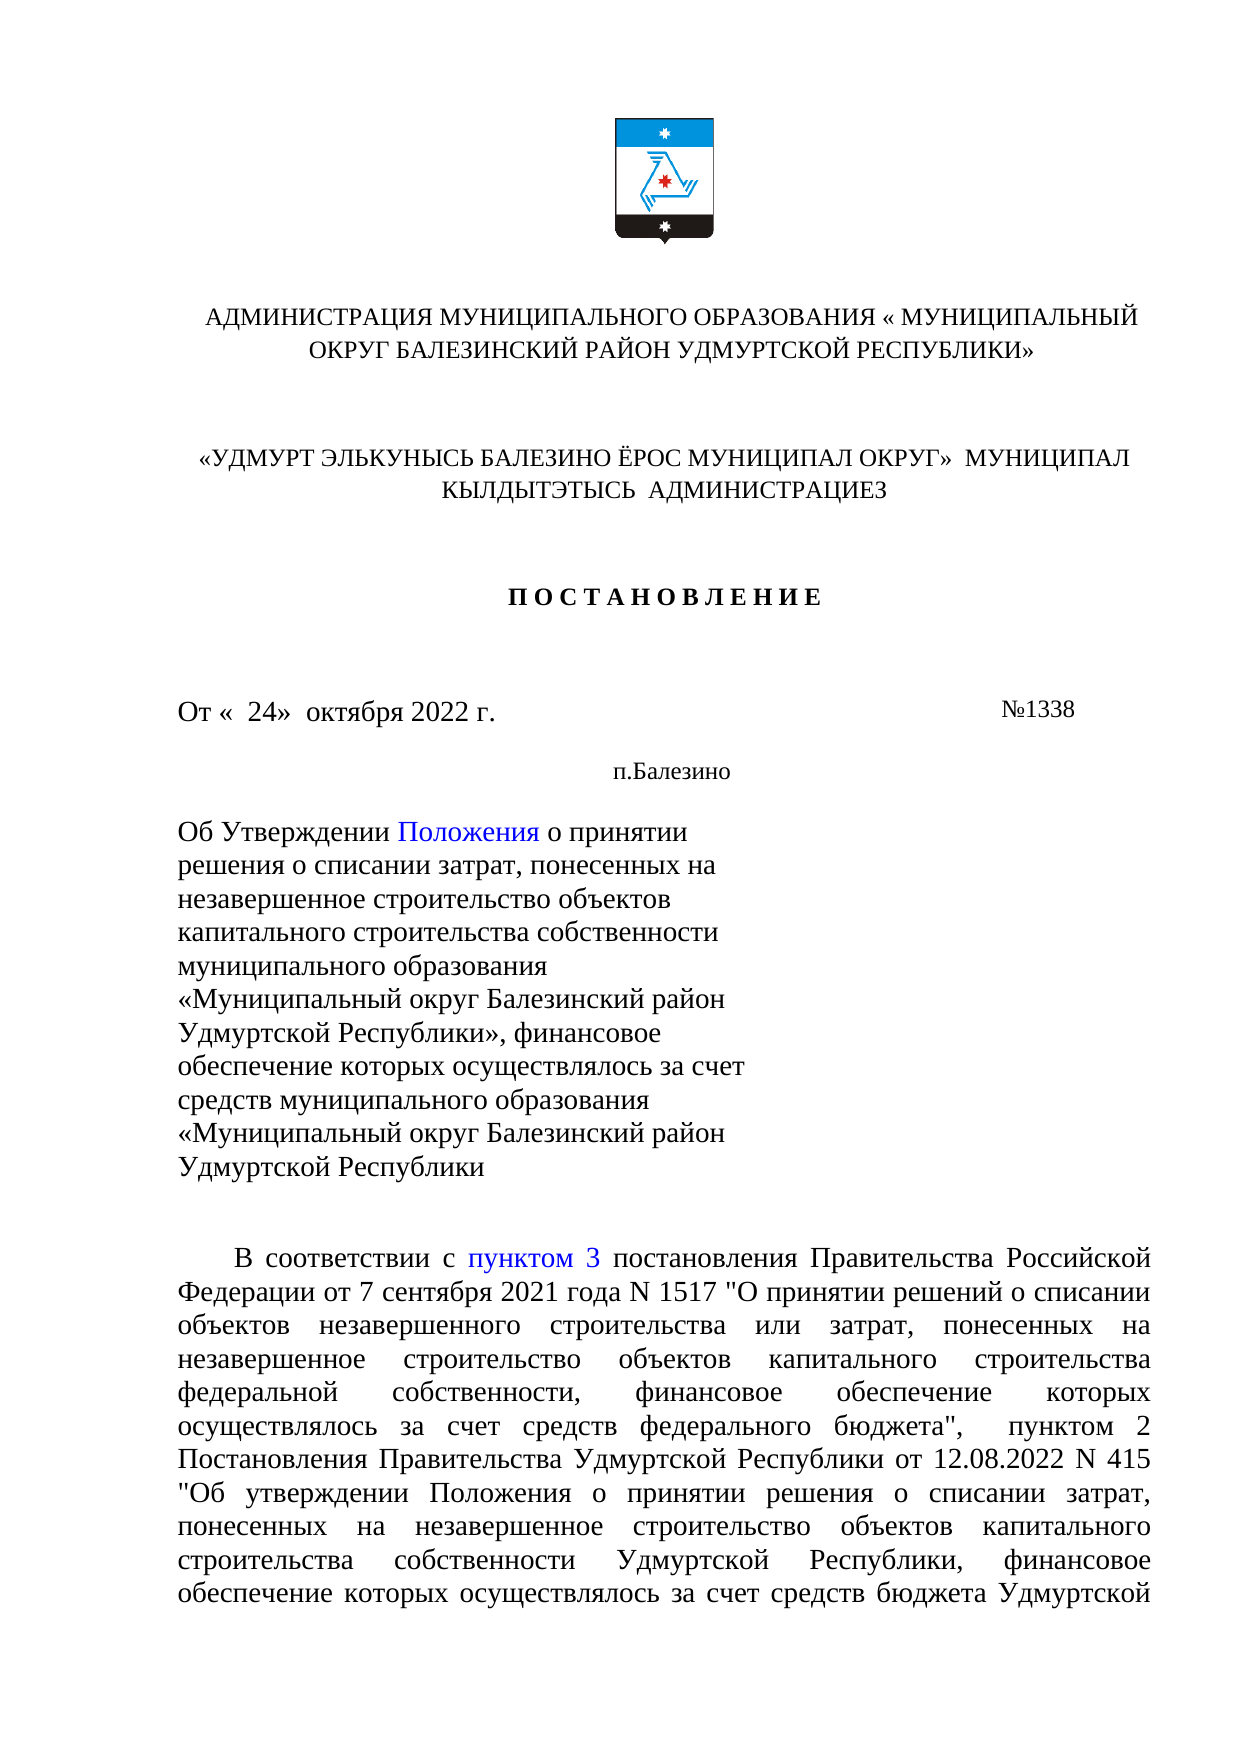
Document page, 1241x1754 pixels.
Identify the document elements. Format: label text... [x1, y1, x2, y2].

table_header №1338 [665, 694, 1163, 727]
text п.Балезино [177, 756, 1166, 785]
picture [661, 129, 669, 137]
text АДМИНИСТРАЦИЯ МУНИЦИПАЛЬНОГО ОБРАЗОВАНИЯ « МУНИЦИПАЛЬНЫЙ ОКРУГ БАЛЕЗИНСКИЙ РАЙОН УДМУРТСКОЙ РЕСПУБЛИКИ» [177, 302, 1166, 364]
text «УДМУРТ ЭЛЬКУНЫСЬ БАЛЕЗИНО ЁРОС МУНИЦИПАЛ ОКРУГ» МУНИЦИПАЛ КЫЛДЫТЭТЫСЬ АДМИНИСТРАЦИЕЗ [177, 443, 1152, 504]
table_header От « 24» октября 2022 г. [166, 694, 665, 727]
table_header Об Утверждении Положения о принятии решения о списании затрат, понесенных на незавершенное строительство объектов капитального строительства собственности муниципального образования «Муниципальный округ Балезинский район Удмуртской Республики», финансовое обеспечение которых осуществлялось за счет средств муниципального образования «Муниципальный округ Балезинский район Удмуртской Республики [166, 814, 753, 1183]
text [177, 1240, 1152, 1609]
picture [615, 118, 714, 245]
text П О С Т А Н О В Л Е Н И Е [177, 582, 1152, 611]
